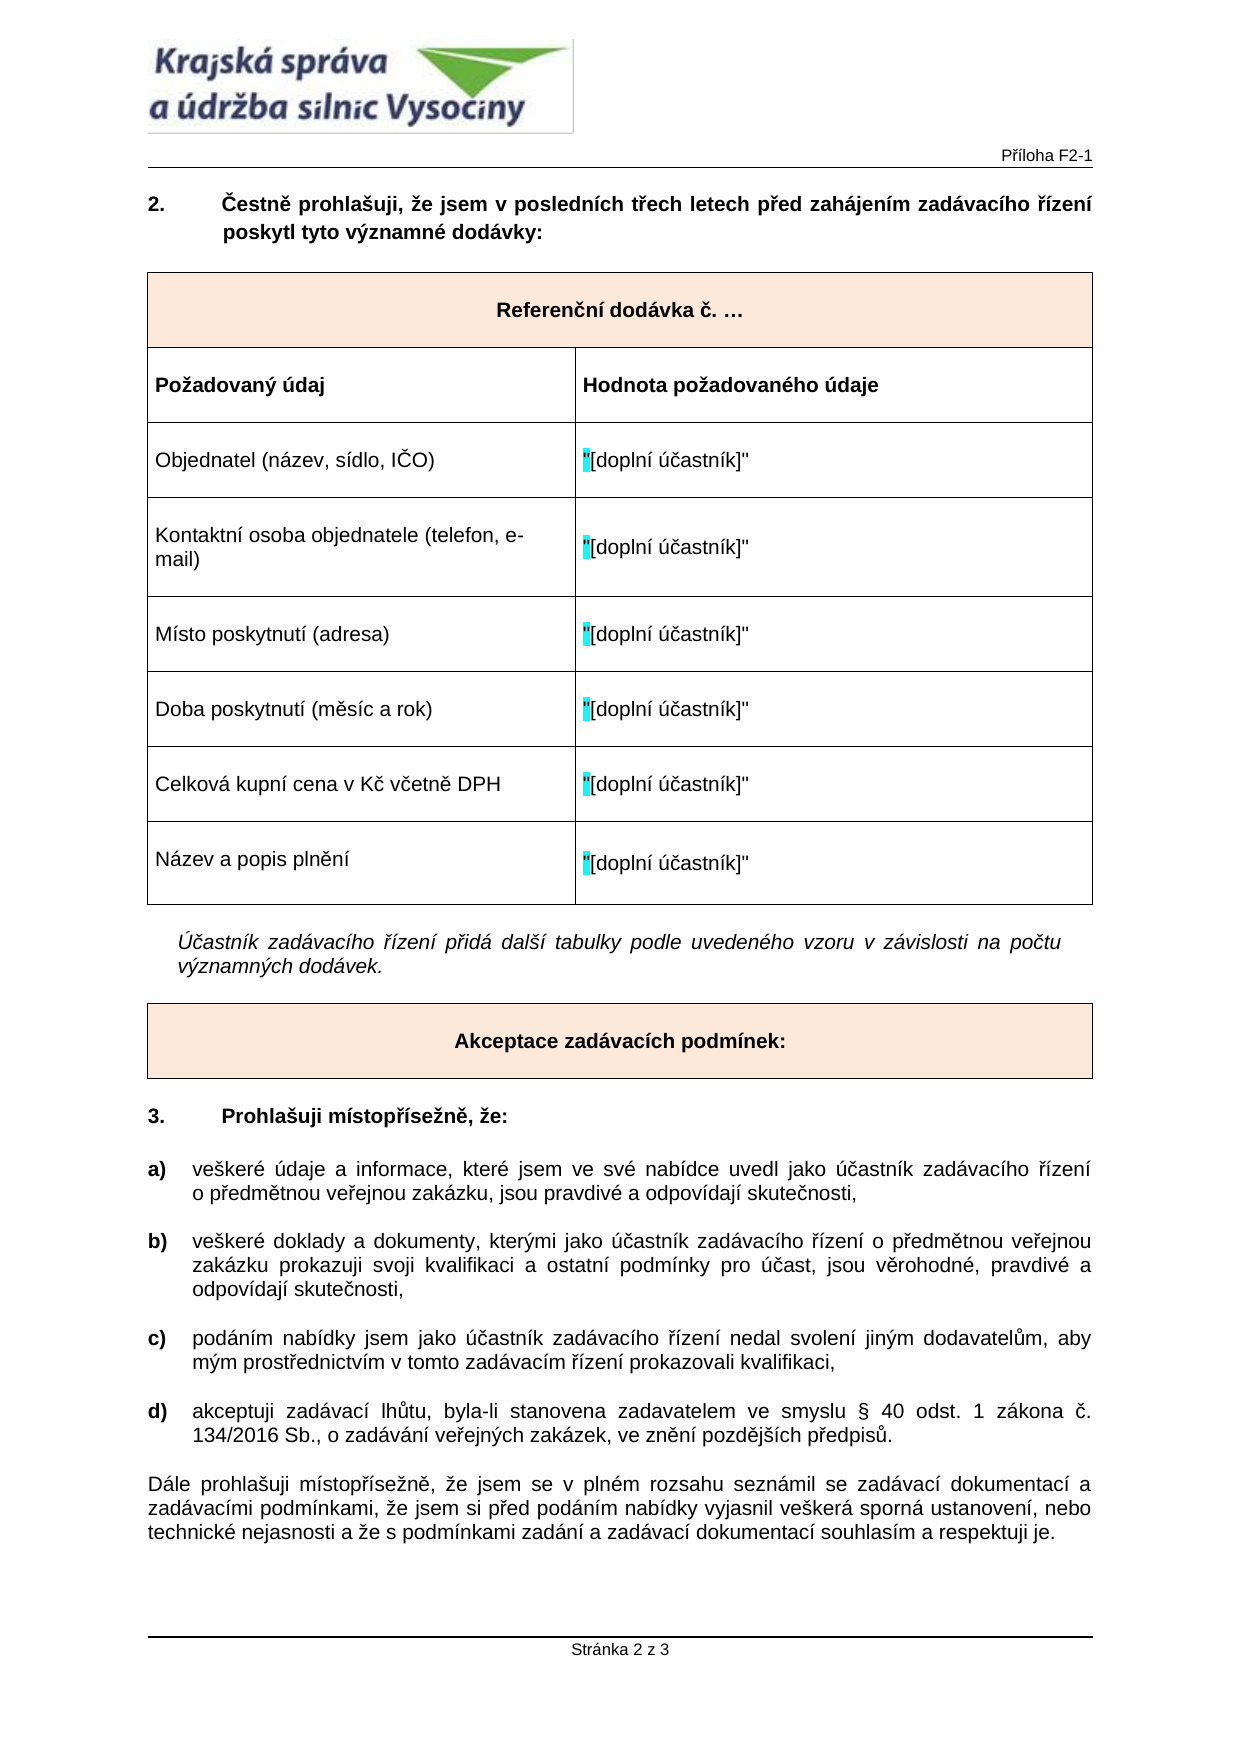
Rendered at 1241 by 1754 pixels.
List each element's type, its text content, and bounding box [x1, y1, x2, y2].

table_cell Kontaktní osoba objednatele (telefon, e-mail) [148, 498, 575, 596]
list Čestně prohlašuji, že jsem v posledních třech letech před zahájením zadávacího řízení poskytl tyto významné dodávky: [148, 192, 1093, 243]
table_cell Název a popis plnění [148, 822, 575, 904]
table_cell [576, 747, 1092, 821]
table_cell Místo poskytnutí (adresa) [148, 597, 575, 671]
table_cell Doba poskytnutí (měsíc a rok) [148, 672, 575, 746]
table_cell [576, 498, 1092, 596]
table_cell [576, 597, 1092, 671]
list veškeré doklady a dokumenty, kterými jako účastník zadávacího řízení o předmětnou veřejnou zakázku prokazuji svoji kvalifikaci a ostatní podmínky pro účast, jsou věrohodné, pravdivé a odpovídají skutečnosti, [148, 1229, 1093, 1301]
list Prohlašuji místopřísežně, že: [148, 1104, 1093, 1128]
table_header Referenční dodávka č. … [148, 273, 1092, 347]
picture [147, 39, 574, 135]
table_cell [576, 423, 1092, 497]
list akceptuji zadávací lhůtu, byla-li stanovena zadavatelem ve smyslu § 40 odst. 1 zákona č. 134/2016 Sb., o zadávání veřejných zakázek, ve znění pozdějších předpisů. [148, 1399, 1093, 1447]
table_cell Hodnota požadovaného údaje [576, 348, 1092, 422]
table_cell Celková kupní cena v Kč včetně DPH [148, 747, 575, 821]
table_cell Požadovaný údaj [148, 348, 575, 422]
list podáním nabídky jsem jako účastník zadávacího řízení nedal svolení jiným dodavatelům, aby mým prostřednictvím v tomto zadávacím řízení prokazovali kvalifikaci, [148, 1326, 1093, 1374]
list veškeré údaje a informace, které jsem ve své nabídce uvedl jako účastník zadávacího řízení o předmětnou veřejnou zakázku, jsou pravdivé a odpovídají skutečnosti, [148, 1156, 1093, 1204]
table_header Akceptace zadávacích podmínek: [148, 1004, 1092, 1078]
text Dále prohlašuji místopřísežně, že jsem se v plném rozsahu seznámil se zadávací dokumentací a zadávacími podmínkami, že jsem si před podáním nabídky vyjasnil veškerá sporná ustanovení, nebo technické nejasnosti a že s podmínkami zadání a zadávací dokumentací souhlasím a respektuji je. [148, 1472, 1093, 1544]
table_cell [576, 822, 1092, 904]
table_cell Objednatel (název, sídlo, IČO) [148, 423, 575, 497]
text Účastník zadávacího řízení přidá další tabulky podle uvedeného vzoru v závislosti na počtu významných dodávek. [177, 930, 1063, 978]
table_cell [576, 672, 1092, 746]
